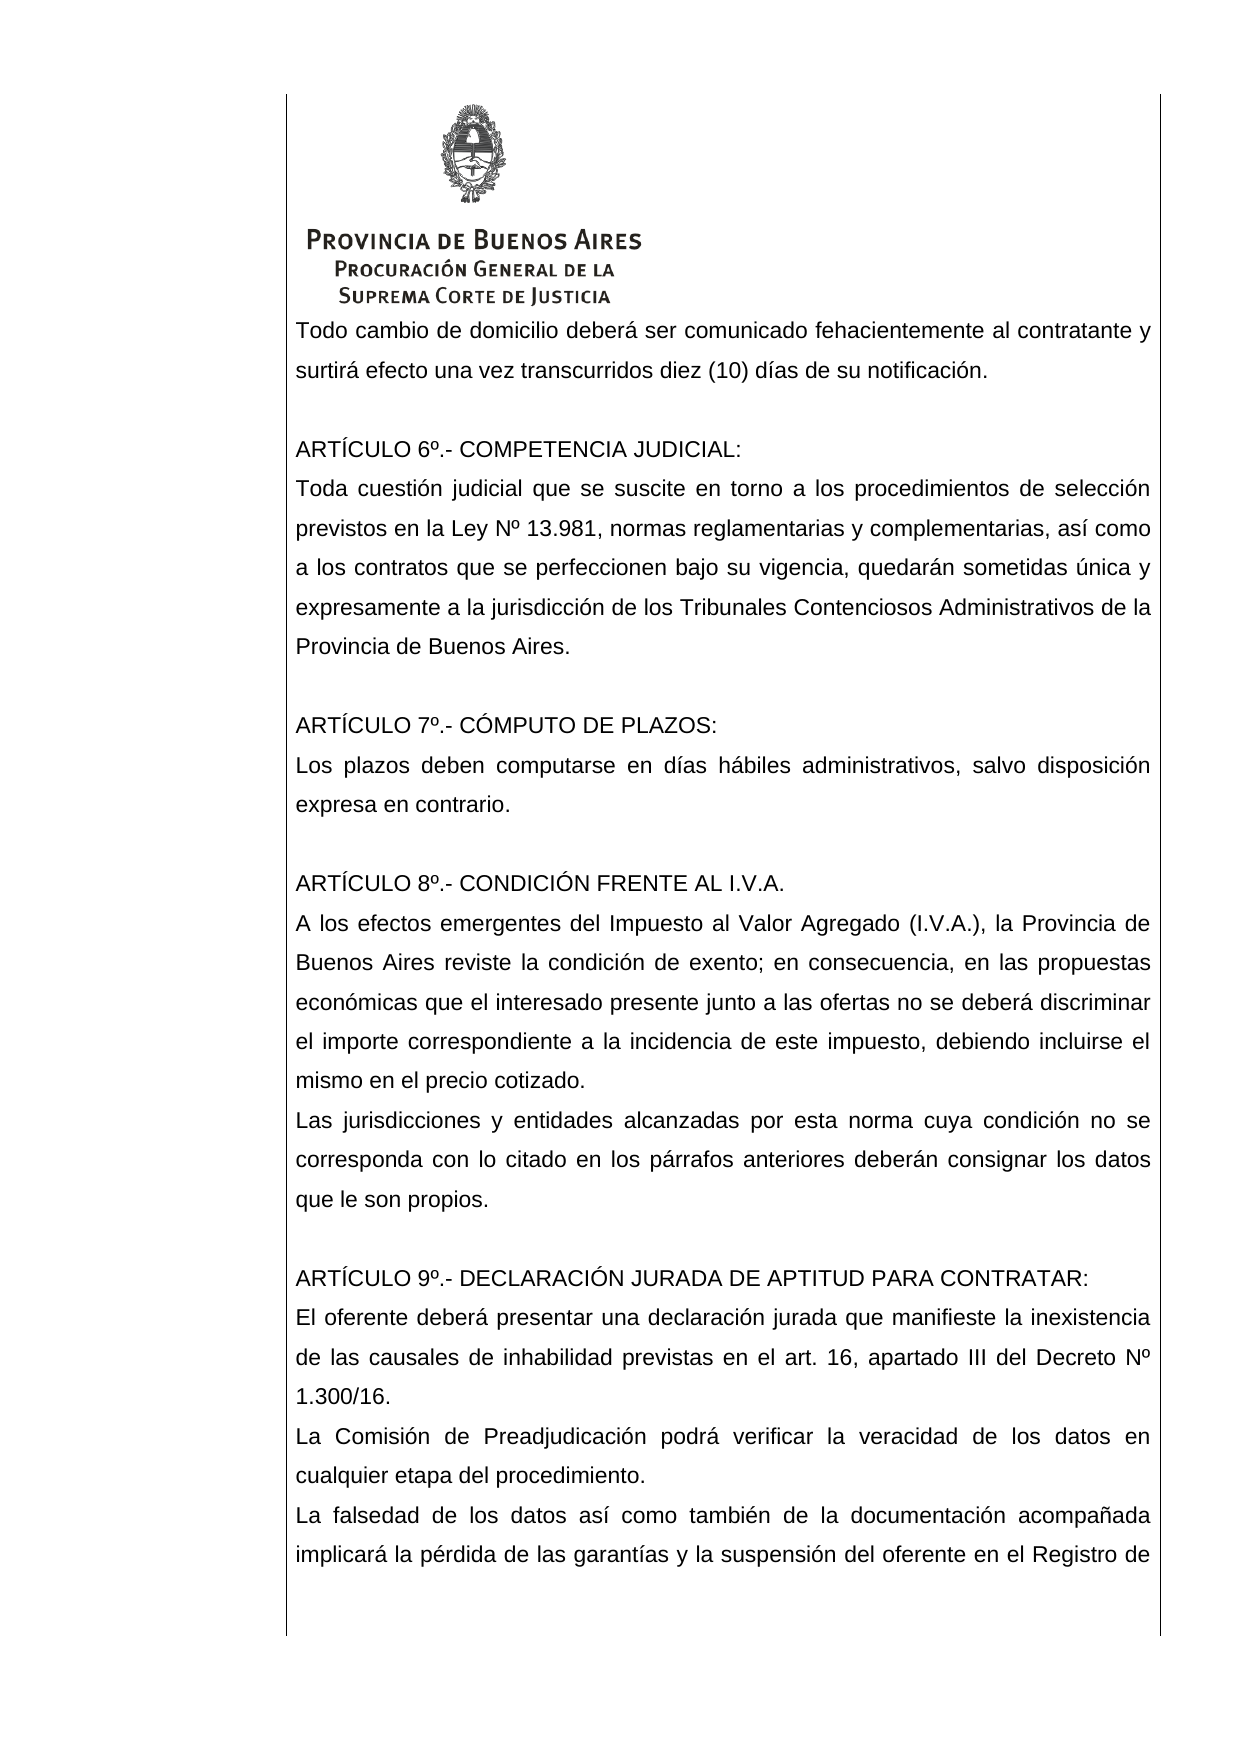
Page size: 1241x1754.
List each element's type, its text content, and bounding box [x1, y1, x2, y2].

text ARTÍCULO 6º.- COMPETENCIA JUDICIAL: [295, 436, 1152, 462]
text Los plazos deben computarse en días hábiles administrativos, salvo disposición expresa en contrario. [295, 752, 1152, 817]
text Todo cambio de domicilio deberá ser comunicado fehacientemente al contratante y surtirá efecto una vez transcurridos diez (10) días de su notificación. [295, 317, 1152, 383]
text ARTÍCULO 7º.- CÓMPUTO DE PLAZOS: [295, 712, 1152, 738]
text A los efectos emergentes del Impuesto al Valor Agregado (I.V.A.), la Provincia de Buenos Aires reviste la condición de exento; en consecuencia, en las propuestas económicas que el interesado presente junto a las ofertas no se deberá discriminar el importe correspondiente a la incidencia de este impuesto, debiendo incluirse el mismo en el precio cotizado. [295, 909, 1152, 1094]
picture [295, 93, 650, 318]
text El oferente deberá presentar una declaración jurada que manifieste la inexistencia de las causales de inhabilidad previstas en el art. 16, apartado III del Decreto Nº 1.300/16. [295, 1304, 1152, 1410]
text La Comisión de Preadjudicación podrá verificar la veracidad de los datos en cualquier etapa del procedimiento. [295, 1423, 1152, 1489]
text Las jurisdicciones y entidades alcanzadas por esta norma cuya condición no se corresponda con lo citado en los párrafos anteriores deberán consignar los datos que le son propios. [295, 1107, 1152, 1212]
text ARTÍCULO 8º.- CONDICIÓN FRENTE AL I.V.A. [295, 870, 1152, 896]
text ARTÍCULO 9º.- DECLARACIÓN JURADA DE APTITUD PARA CONTRATAR: [295, 1265, 1152, 1291]
text Toda cuestión judicial que se suscite en torno a los procedimientos de selección previstos en la Ley Nº 13.981, normas reglamentarias y complementarias, así como a los contratos que se perfeccionen bajo su vigencia, quedarán sometidas única y expresamente a la jurisdicción de los Tribunales Contenciosos Administrativos de la Provincia de Buenos Aires. [295, 475, 1152, 659]
